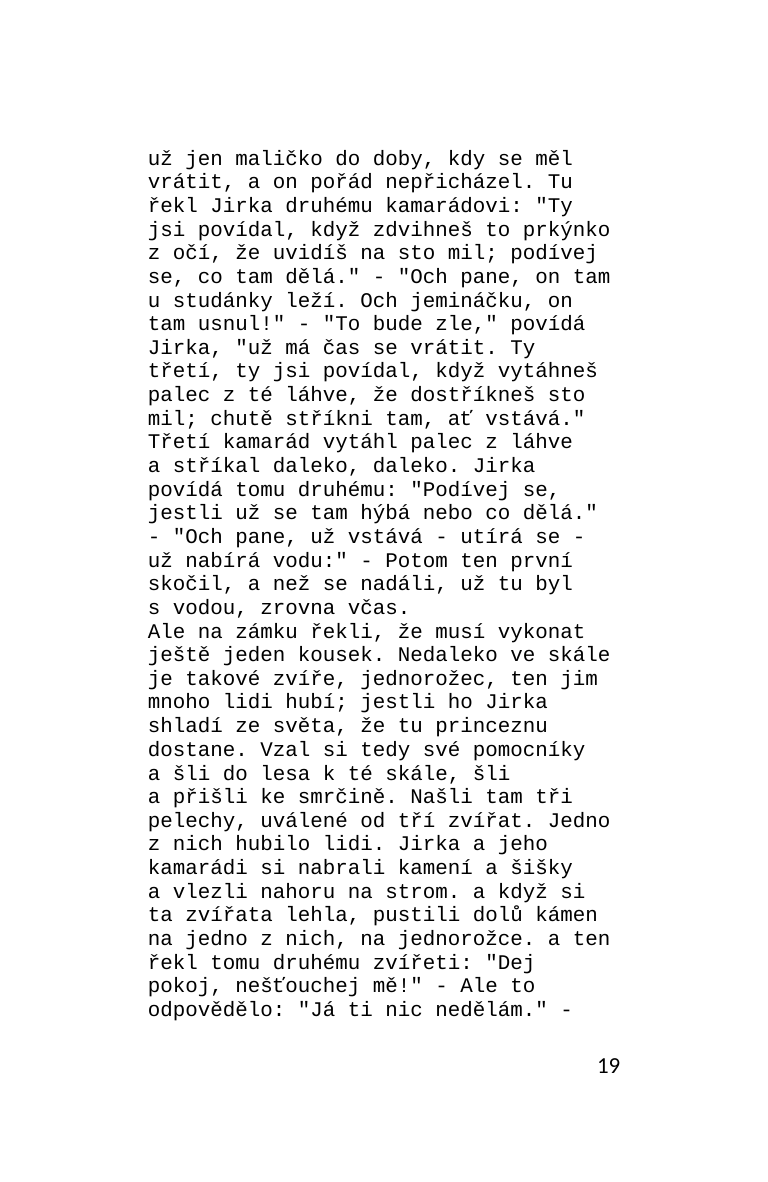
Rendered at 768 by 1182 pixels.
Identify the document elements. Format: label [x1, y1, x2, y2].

text [148, 148, 620, 621]
text [148, 621, 620, 1023]
